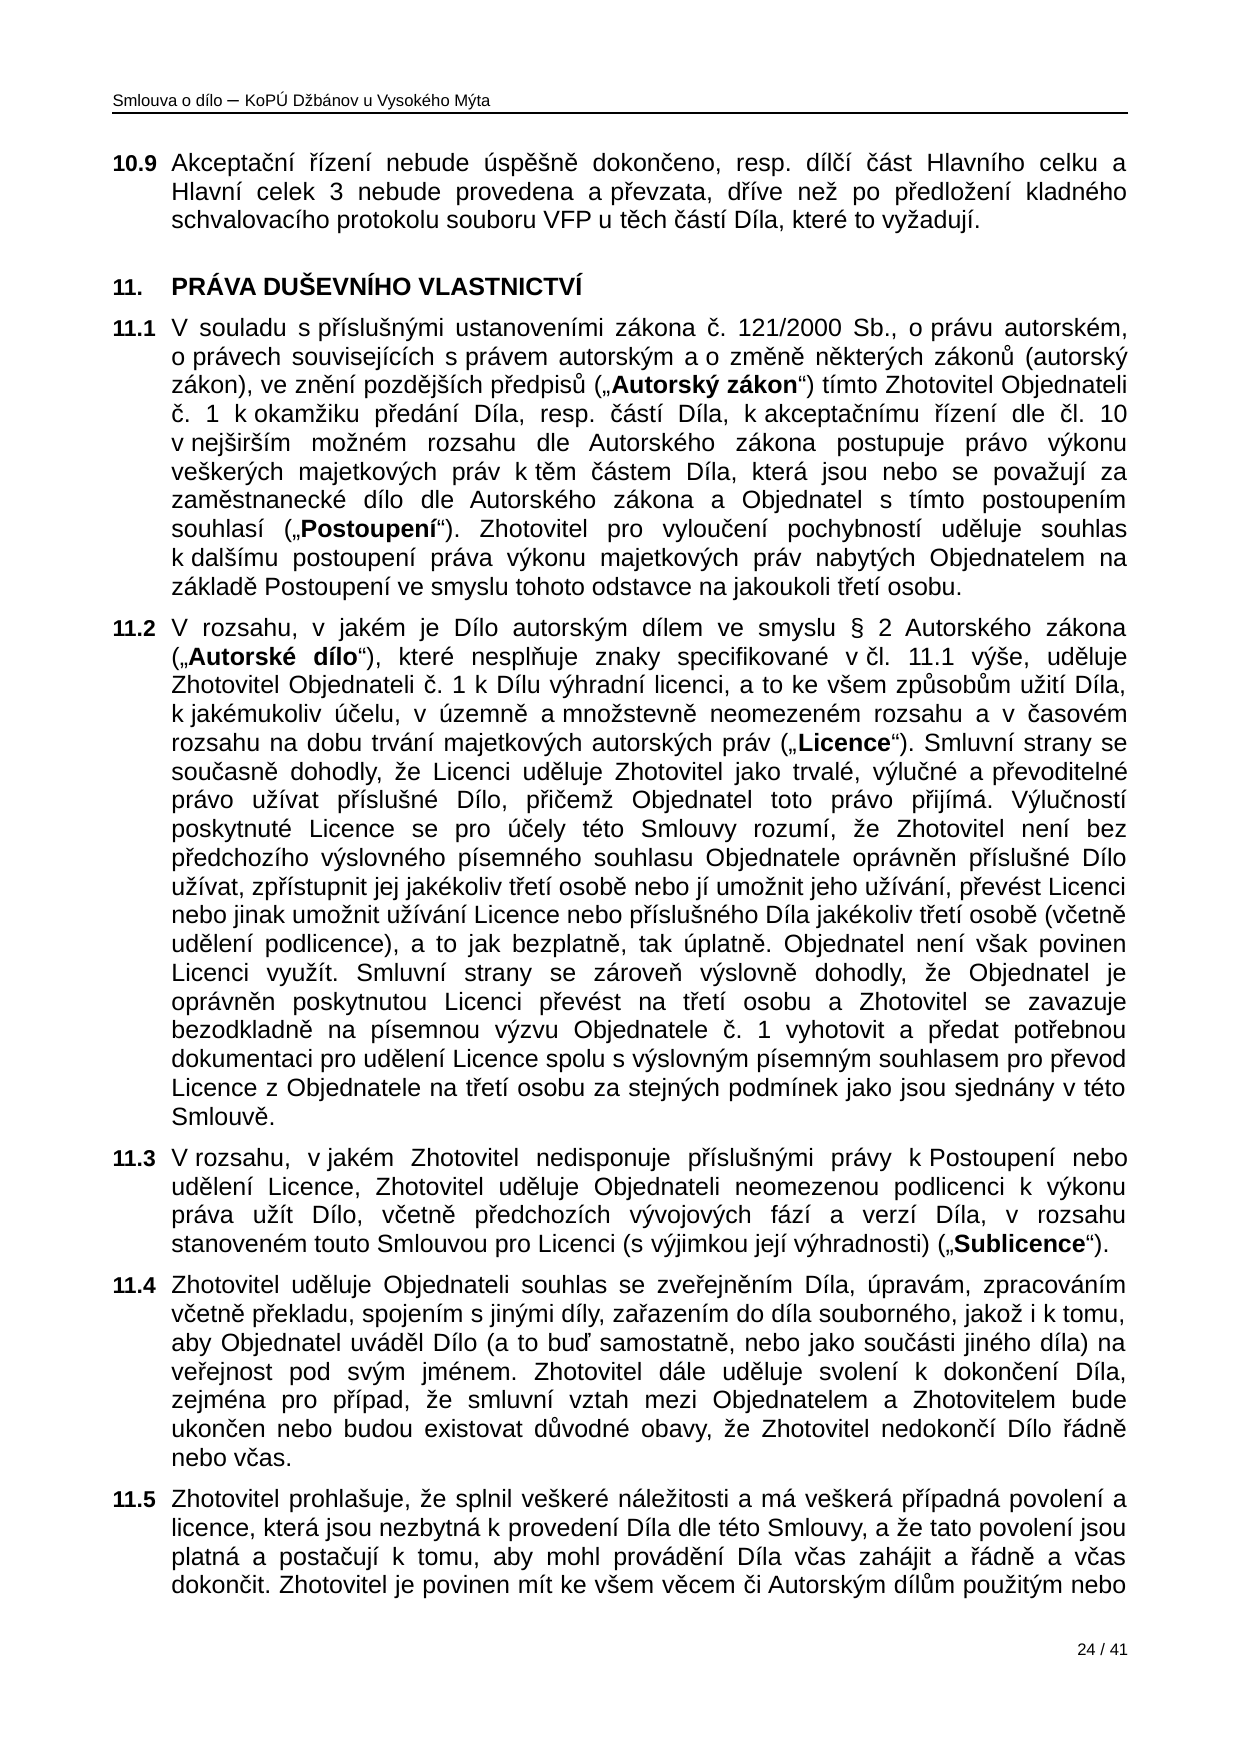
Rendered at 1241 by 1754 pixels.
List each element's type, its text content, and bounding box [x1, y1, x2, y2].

text Práva duševního vlastnictví [112, 271, 1128, 300]
text V rozsahu, v jakém je Dílo autorským dílem ve smyslu § 2 Autorského zákona („Autorské dílo“), které nesplňuje znaky specifikované v čl. 11.1 výše, uděluje Zhotovitel Objednateli č. 1 k Dílu výhradní licenci, a to ke všem způsobům užití Díla, k jakémukoliv účelu, v územně a množstevně neomezeném rozsahu a v časovém rozsahu na dobu trvání majetkových autorských práv („Licence“). Smluvní strany se současně dohodly, že Licenci uděluje Zhotovitel jako trvalé, výlučné a převoditelné právo užívat příslušné Dílo, přičemž Objednatel toto právo přijímá. Výlučností poskytnuté Licence se pro účely této Smlouvy rozumí, že Zhotovitel není bez předchozího výslovného písemného souhlasu Objednatele oprávněn příslušné Dílo užívat, zpřístupnit jej jakékoliv třetí osobě nebo jí umožnit jeho užívání, převést Licenci nebo jinak umožnit užívání Licence nebo příslušného Díla jakékoliv třetí osobě (včetně udělení podlicence), a to jak bezplatně, tak úplatně. Objednatel není však povinen Licenci využít. Smluvní strany se zároveň výslovně dohodly, že Objednatel je oprávněn poskytnutou Licenci převést na třetí osobu a Zhotovitel se zavazuje bezodkladně na písemnou výzvu Objednatele č. 1 vyhotovit a předat potřebnou dokumentaci pro udělení Licence spolu s výslovným písemným souhlasem pro převod Licence z Objednatele na třetí osobu za stejných podmínek jako jsou sjednány v této Smlouvě. [112, 613, 1128, 1130]
text Zhotovitel uděluje Objednateli souhlas se zveřejněním Díla, úpravám, zpracováním včetně překladu, spojením s jinými díly, zařazením do díla souborného, jakož i k tomu, aby Objednatel uváděl Dílo (a to buď samostatně, nebo jako součásti jiného díla) na veřejnost pod svým jménem. Zhotovitel dále uděluje svolení k dokončení Díla, zejména pro případ, že smluvní vztah mezi Objednatelem a Zhotovitelem bude ukončen nebo budou existovat důvodné obavy, že Zhotovitel nedokončí Dílo řádně nebo včas. [112, 1270, 1128, 1471]
text V rozsahu, v jakém Zhotovitel nedisponuje příslušnými právy k Postoupení nebo udělení Licence, Zhotovitel uděluje Objednateli neomezenou podlicenci k výkonu práva užít Dílo, včetně předchozích vývojových fází a verzí Díla, v rozsahu stanoveném touto Smlouvou pro Licenci (s výjimkou její výhradnosti) („Sublicence“). [112, 1143, 1128, 1258]
text Akceptační řízení nebude úspěšně dokončeno, resp. dílčí část Hlavního celku a Hlavní celek 3 nebude provedena a převzata, dříve než po předložení kladného schvalovacího protokolu souboru VFP u těch částí Díla, které to vyžadují. [112, 148, 1128, 234]
text V souladu s příslušnými ustanoveními zákona č. 121/2000 Sb., o právu autorském, o právech souvisejících s právem autorským a o změně některých zákonů (autorský zákon), ve znění pozdějších předpisů („Autorský zákon“) tímto Zhotovitel Objednateli č. 1 k okamžiku předání Díla, resp. částí Díla, k akceptačnímu řízení dle čl. 10 v nejširším možném rozsahu dle Autorského zákona postupuje právo výkonu veškerých majetkových práv k těm částem Díla, která jsou nebo se považují za zaměstnanecké dílo dle Autorského zákona a Objednatel s tímto postoupením souhlasí („Postoupení“). Zhotovitel pro vyloučení pochybností uděluje souhlas k dalšímu postoupení práva výkonu majetkových práv nabytých Objednatelem na základě Postoupení ve smyslu tohoto odstavce na jakoukoli třetí osobu. [112, 313, 1128, 600]
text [112, 1484, 1128, 1599]
